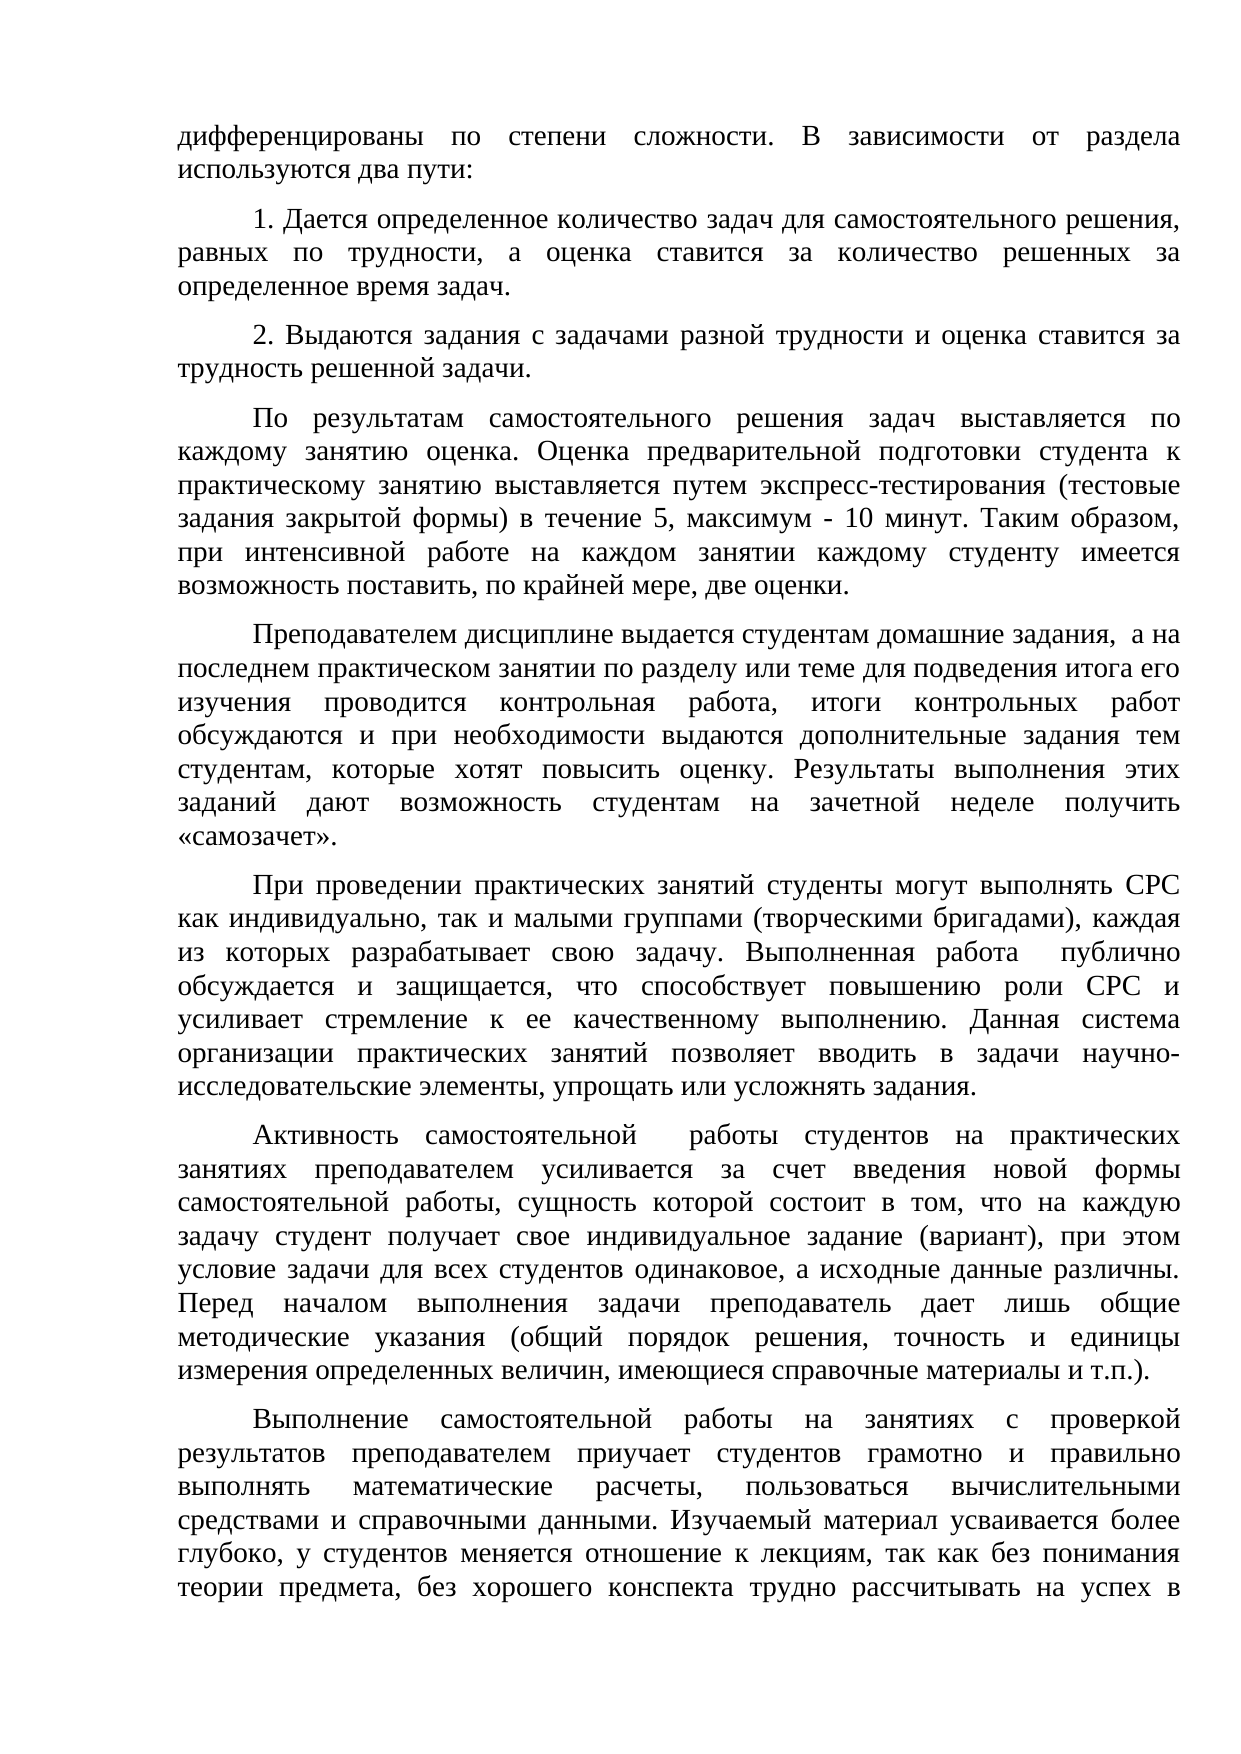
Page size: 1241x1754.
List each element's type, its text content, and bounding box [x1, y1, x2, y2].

text 2. Выдаются задания с задачами разной трудности и оценка ставится за трудность решенной задачи. [177, 317, 1181, 384]
text По результатам самостоятельного решения задач выставляется по каждому занятию оценка. Оценка предварительной подготовки студента к практическому занятию выставляется путем экспресс-тестирования (тестовые задания закрытой формы) в течение 5, максимум - 10 минут. Таким образом, при интенсивной работе на каждом занятии каждому студенту имеется возможность поставить, по крайней мере, две оценки. [177, 400, 1181, 601]
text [177, 118, 1181, 185]
text 1. Дается определенное количество задач для самостоятельного решения, равных по трудности, а оценка ставится за количество решенных за определенное время задач. [177, 201, 1181, 301]
text При проведении практических занятий студенты могут выполнять СРС как индивидуально, так и малыми группами (творческими бригадами), каждая из которых разрабатывает свою задачу. Выполненная работа публично обсуждается и защищается, что способствует повышению роли СРС и усиливает стремление к ее качественному выполнению. Данная система организации практических занятий позволяет вводить в задачи научно-исследовательские элементы, упрощать или усложнять задания. [177, 867, 1181, 1102]
text Активность самостоятельной работы студентов на практических занятиях преподавателем усиливается за счет введения новой формы самостоятельной работы, сущность которой состоит в том, что на каждую задачу студент получает свое индивидуальное задание (вариант), при этом условие задачи для всех студентов одинаковое, а исходные данные различны. Перед началом выполнения задачи преподаватель дает лишь общие методические указания (общий порядок решения, точность и единицы измерения определенных величин, имеющиеся справочные материалы и т.п.). [177, 1117, 1181, 1386]
text Преподавателем дисциплине выдается студентам домашние задания, а на последнем практическом занятии по разделу или теме для подведения итога его изучения проводится контрольная работа, итоги контрольных работ обсуждаются и при необходимости выдаются дополнительные задания тем студентам, которые хотят повысить оценку. Результаты выполнения этих заданий дают возможность студентам на зачетной неделе получить «самозачет». [177, 617, 1181, 851]
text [177, 1401, 1181, 1603]
